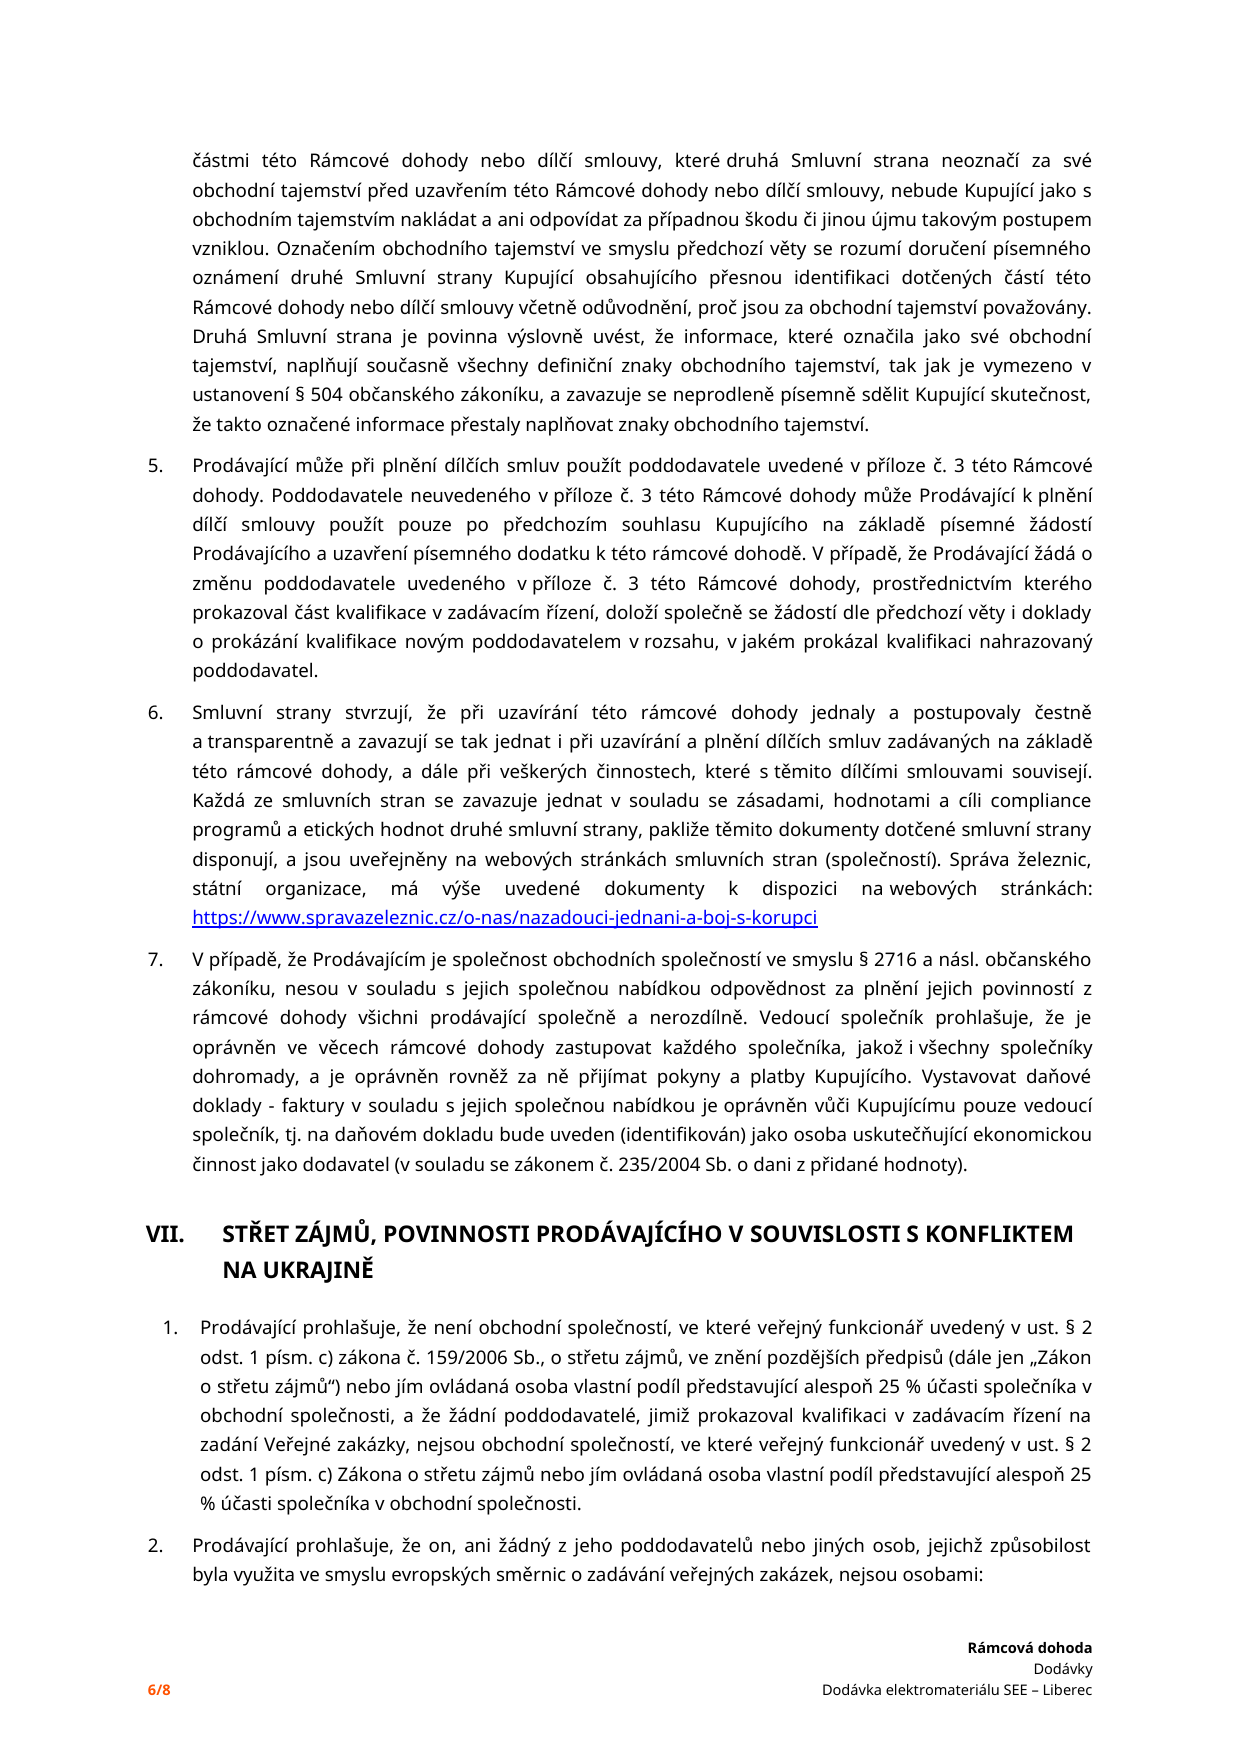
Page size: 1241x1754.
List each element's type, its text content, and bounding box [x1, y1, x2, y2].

list Smluvní strany stvrzují, že při uzavírání této rámcové dohody jednaly a postupovaly čestně a transparentně a zavazují se tak jednat i při uzavírání a plnění dílčích smluv zadávaných na základě této rámcové dohody, a dále při veškerých činnostech, které s těmito dílčími smlouvami souvisejí. Každá ze smluvních stran se zavazuje jednat v souladu se zásadami, hodnotami a cíli compliance programů a etických hodnot druhé smluvní strany, pakliže těmito dokumenty dotčené smluvní strany disponují, a jsou uveřejněny na webových stránkách smluvních stran (společností). Správa železnic, státní organizace, má výše uvedené dokumenty k dispozici na webových stránkách: https://www.spravazeleznic.cz/o-nas/nazadouci-jednani-a-boj-s-korupci [148, 699, 1093, 930]
list STŘET ZÁJMŮ, POVINNOSTI PRODÁVAJÍCÍHO V SOUVISLOSTI S KONFLIKTEM NA UKRAJINĚ [185, 1218, 1093, 1285]
list V případě, že Prodávajícím je společnost obchodních společností ve smyslu § 2716 a násl. občanského zákoníku, nesou v souladu s jejich společnou nabídkou odpovědnost za plnění jejich povinností z rámcové dohody všichni prodávající společně a nerozdílně. Vedoucí společník prohlašuje, že je oprávněn ve věcech rámcové dohody zastupovat každého společníka, jakož i všechny společníky dohromady, a je oprávněn rovněž za ně přijímat pokyny a platby Kupujícího. Vystavovat daňové doklady - faktury v souladu s jejich společnou nabídkou je oprávněn vůči Kupujícímu pouze vedoucí společník, tj. na daňovém dokladu bude uveden (identifikován) jako osoba uskutečňující ekonomickou činnost jako dodavatel (v souladu se zákonem č. 235/2004 Sb. o dani z přidané hodnoty). [148, 946, 1093, 1177]
list Prodávající prohlašuje, že není obchodní společností, ve které veřejný funkcionář uvedený v ust. § 2 odst. 1 písm. c) zákona č. 159/2006 Sb., o střetu zájmů, ve znění pozdějších předpisů (dále jen „Zákon o střetu zájmů“) nebo jím ovládaná osoba vlastní podíl představující alespoň 25 % účasti společníka v obchodní společnosti, a že žádní poddodavatelé, jimiž prokazoval kvalifikaci v zadávacím řízení na zadání Veřejné zakázky, nejsou obchodní společností, ve které veřejný funkcionář uvedený v ust. § 2 odst. 1 písm. c) Zákona o střetu zájmů nebo jím ovládaná osoba vlastní podíl představující alespoň 25 % účasti společníka v obchodní společnosti. [162, 1315, 1093, 1516]
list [148, 148, 1093, 437]
list Prodávající prohlašuje, že on, ani žádný z jeho poddodavatelů nebo jiných osob, jejichž způsobilost byla využita ve smyslu evropských směrnic o zadávání veřejných zakázek, nejsou osobami: [148, 1532, 1093, 1587]
list Prodávající může při plnění dílčích smluv použít poddodavatele uvedené v příloze č. 3 této Rámcové dohody. Poddodavatele neuvedeného v příloze č. 3 této Rámcové dohody může Prodávající k plnění dílčí smlouvy použít pouze po předchozím souhlasu Kupujícího na základě písemné žádostí Prodávajícího a uzavření písemného dodatku k této rámcové dohodě. V případě, že Prodávající žádá o změnu poddodavatele uvedeného v příloze č. 3 této Rámcové dohody, prostřednictvím kterého prokazoval část kvalifikace v zadávacím řízení, doloží společně se žádostí dle předchozí věty i doklady o prokázání kvalifikace novým poddodavatelem v rozsahu, v jakém prokázal kvalifikaci nahrazovaný poddodavatel. [148, 453, 1093, 683]
